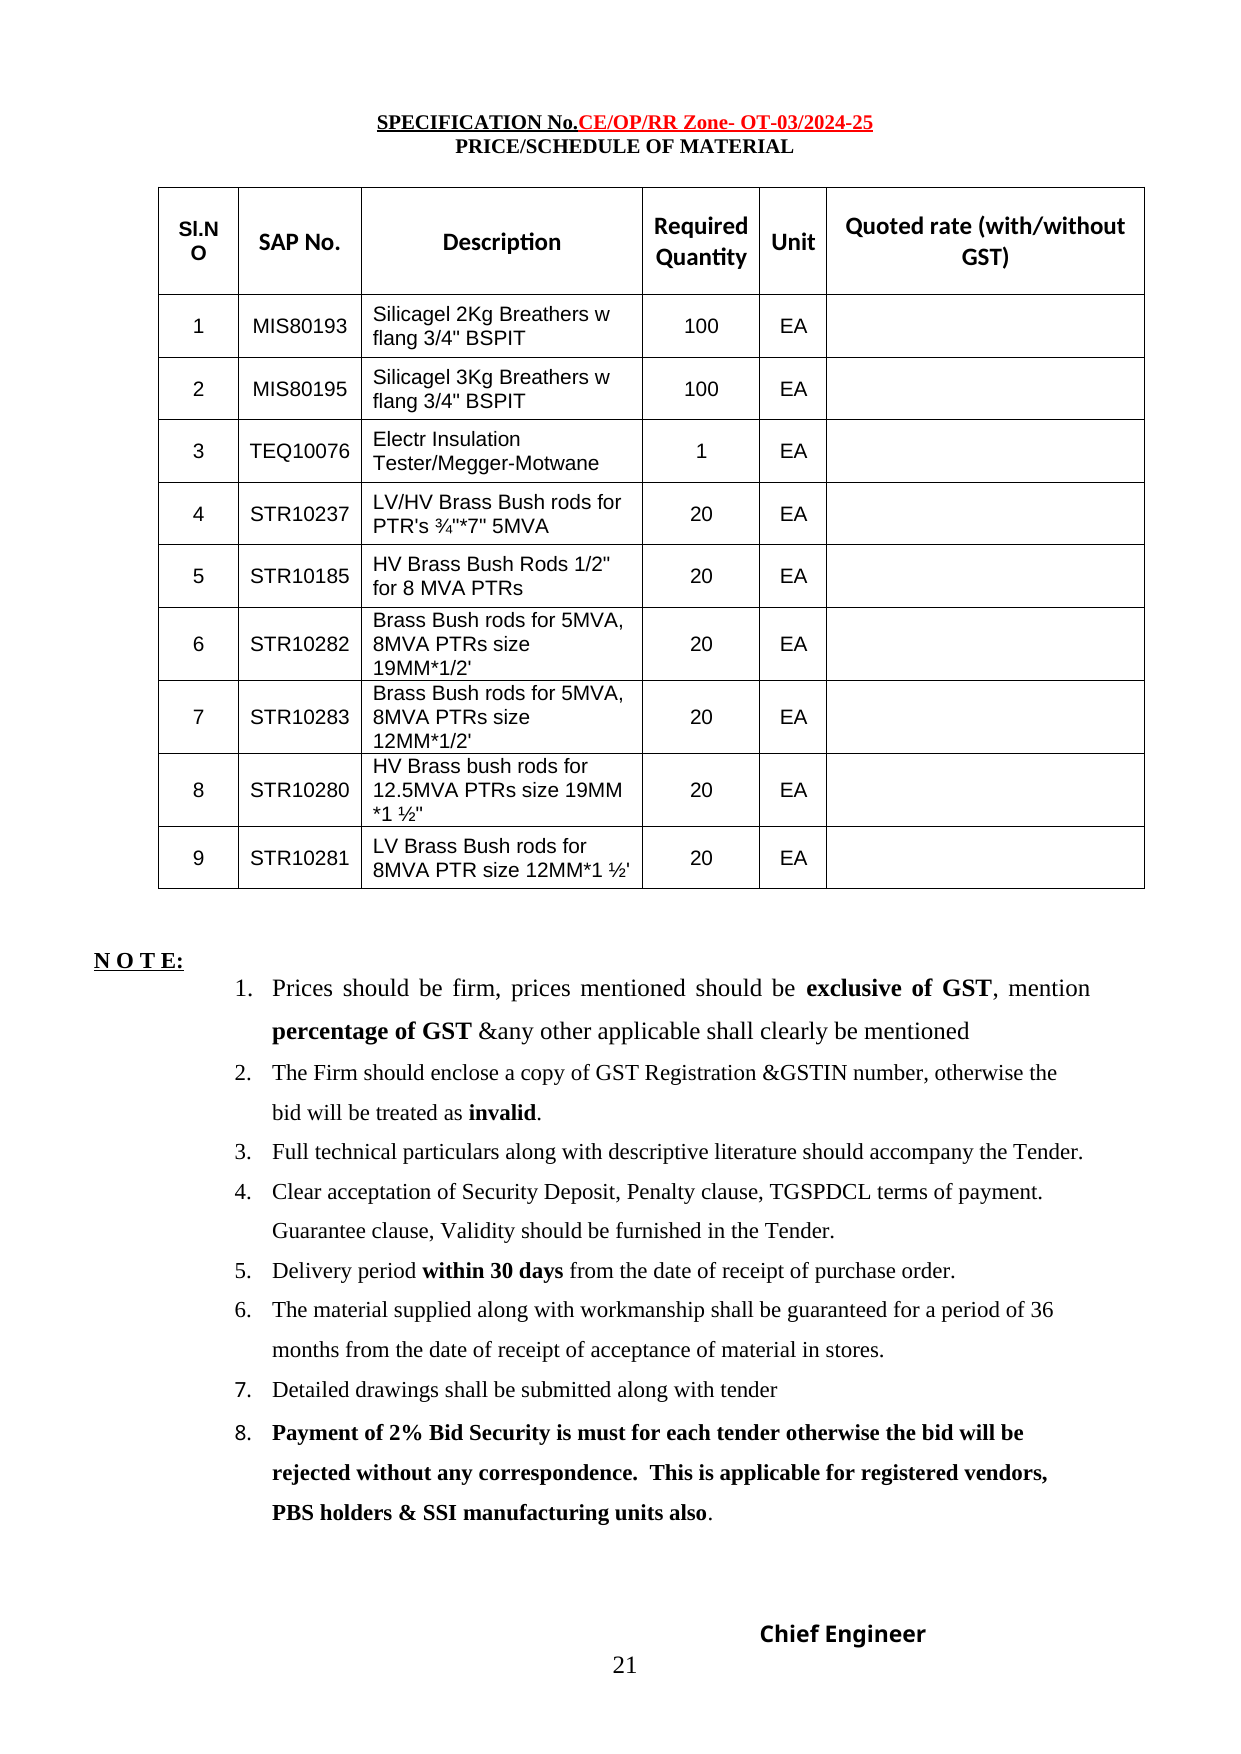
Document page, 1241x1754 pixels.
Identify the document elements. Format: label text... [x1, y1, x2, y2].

list Prices should be firm, prices mentioned should be exclusive of GST, mention percentage of GST &any other applicable shall clearly be mentioned [234, 973, 1090, 1045]
table_cell [827, 483, 1144, 544]
table_cell 9 [159, 827, 238, 888]
table_cell MIS80195 [239, 358, 361, 419]
table_cell EA [760, 295, 826, 357]
table_cell 2 [159, 358, 238, 419]
table_cell 1 [643, 420, 759, 482]
table_cell [827, 295, 1144, 357]
table_cell 100 [643, 358, 759, 419]
table_header Unit [760, 188, 826, 294]
table_cell 20 [643, 754, 759, 826]
text N O T E: [94, 947, 1090, 973]
table_cell STR10185 [239, 545, 361, 607]
table_header Sl.NO [159, 188, 238, 294]
table_header Description [362, 188, 642, 294]
table_cell EA [760, 608, 826, 680]
table_cell STR10237 [239, 483, 361, 544]
table_cell [827, 545, 1144, 607]
table_cell 3 [159, 420, 238, 482]
table_cell 20 [643, 827, 759, 888]
table_cell [827, 754, 1144, 826]
table_cell Brass Bush rods for 5MVA, 8MVA PTRs size 12MM*1/2' [362, 681, 642, 753]
text SPECIFICATION No.CE/OP/RR Zone- OT-03/2024-25 [159, 110, 1090, 134]
table_cell Silicagel 2Kg Breathers w flang 3/4" BSPIT [362, 295, 642, 357]
table_cell 20 [643, 608, 759, 680]
table_cell EA [760, 545, 826, 607]
table_cell [827, 827, 1144, 888]
table_cell [827, 608, 1144, 680]
table_cell 7 [159, 681, 238, 753]
table_cell EA [760, 681, 826, 753]
table_cell 20 [643, 483, 759, 544]
list Clear acceptation of Security Deposit, Penalty clause, TGSPDCL terms of payment. Guarantee clause, Validity should be furnished in the Tender. [234, 1178, 1090, 1243]
table_cell Electr Insulation Tester/Megger-Motwane [362, 420, 642, 482]
list The Firm should enclose a copy of GST Registration &GSTIN number, otherwise the bid will be treated as invalid. [234, 1059, 1090, 1125]
table_cell Silicagel 3Kg Breathers w flang 3/4" BSPIT [362, 358, 642, 419]
table_cell STR10282 [239, 608, 361, 680]
table_cell EA [760, 420, 826, 482]
table_cell 20 [643, 545, 759, 607]
table_cell 1 [159, 295, 238, 357]
table_cell TEQ10076 [239, 420, 361, 482]
table_header Quoted rate (with/without GST) [827, 188, 1144, 294]
table_cell 8 [159, 754, 238, 826]
table_cell STR10281 [239, 827, 361, 888]
table_cell LV Brass Bush rods for 8MVA PTR size 12MM*1 ½' [362, 827, 642, 888]
table_cell EA [760, 754, 826, 826]
table_cell MIS80193 [239, 295, 361, 357]
table_cell HV Brass Bush Rods 1/2" for 8 MVA PTRs [362, 545, 642, 607]
list Detailed drawings shall be submitted along with tender [234, 1375, 1090, 1403]
list Delivery period within 30 days from the date of receipt of purchase order. [234, 1257, 1090, 1283]
table_cell 100 [643, 295, 759, 357]
text Chief Engineer [759, 1618, 1090, 1649]
table_cell EA [760, 358, 826, 419]
table_cell STR10283 [239, 681, 361, 753]
table_cell 4 [159, 483, 238, 544]
table_cell LV/HV Brass Bush rods for PTR's ¾"*7" 5MVA [362, 483, 642, 544]
table_header Required Quantity [643, 188, 759, 294]
table_cell STR10280 [239, 754, 361, 826]
list Payment of 2% Bid Security is must for each tender otherwise the bid will be rejected without any correspondence. This is applicable for registered vendors, PBS holders & SSI manufacturing units also. [234, 1418, 1090, 1525]
table_cell 20 [643, 681, 759, 753]
table_cell Brass Bush rods for 5MVA, 8MVA PTRs size 19MM*1/2' [362, 608, 642, 680]
table_cell 5 [159, 545, 238, 607]
text PRICE/SCHEDULE OF MATERIAL [159, 134, 1090, 158]
table_cell [827, 420, 1144, 482]
table_cell [827, 358, 1144, 419]
table_cell EA [760, 827, 826, 888]
list Full technical particulars along with descriptive literature should accompany the Tender. [234, 1138, 1090, 1164]
table_cell HV Brass bush rods for 12.5MVA PTRs size 19MM *1 ½" [362, 754, 642, 826]
table_cell 6 [159, 608, 238, 680]
table_cell [827, 681, 1144, 753]
table_cell EA [760, 483, 826, 544]
table_header SAP No. [239, 188, 361, 294]
list The material supplied along with workmanship shall be guaranteed for a period of 36 months from the date of receipt of acceptance of material in stores. [234, 1296, 1090, 1362]
